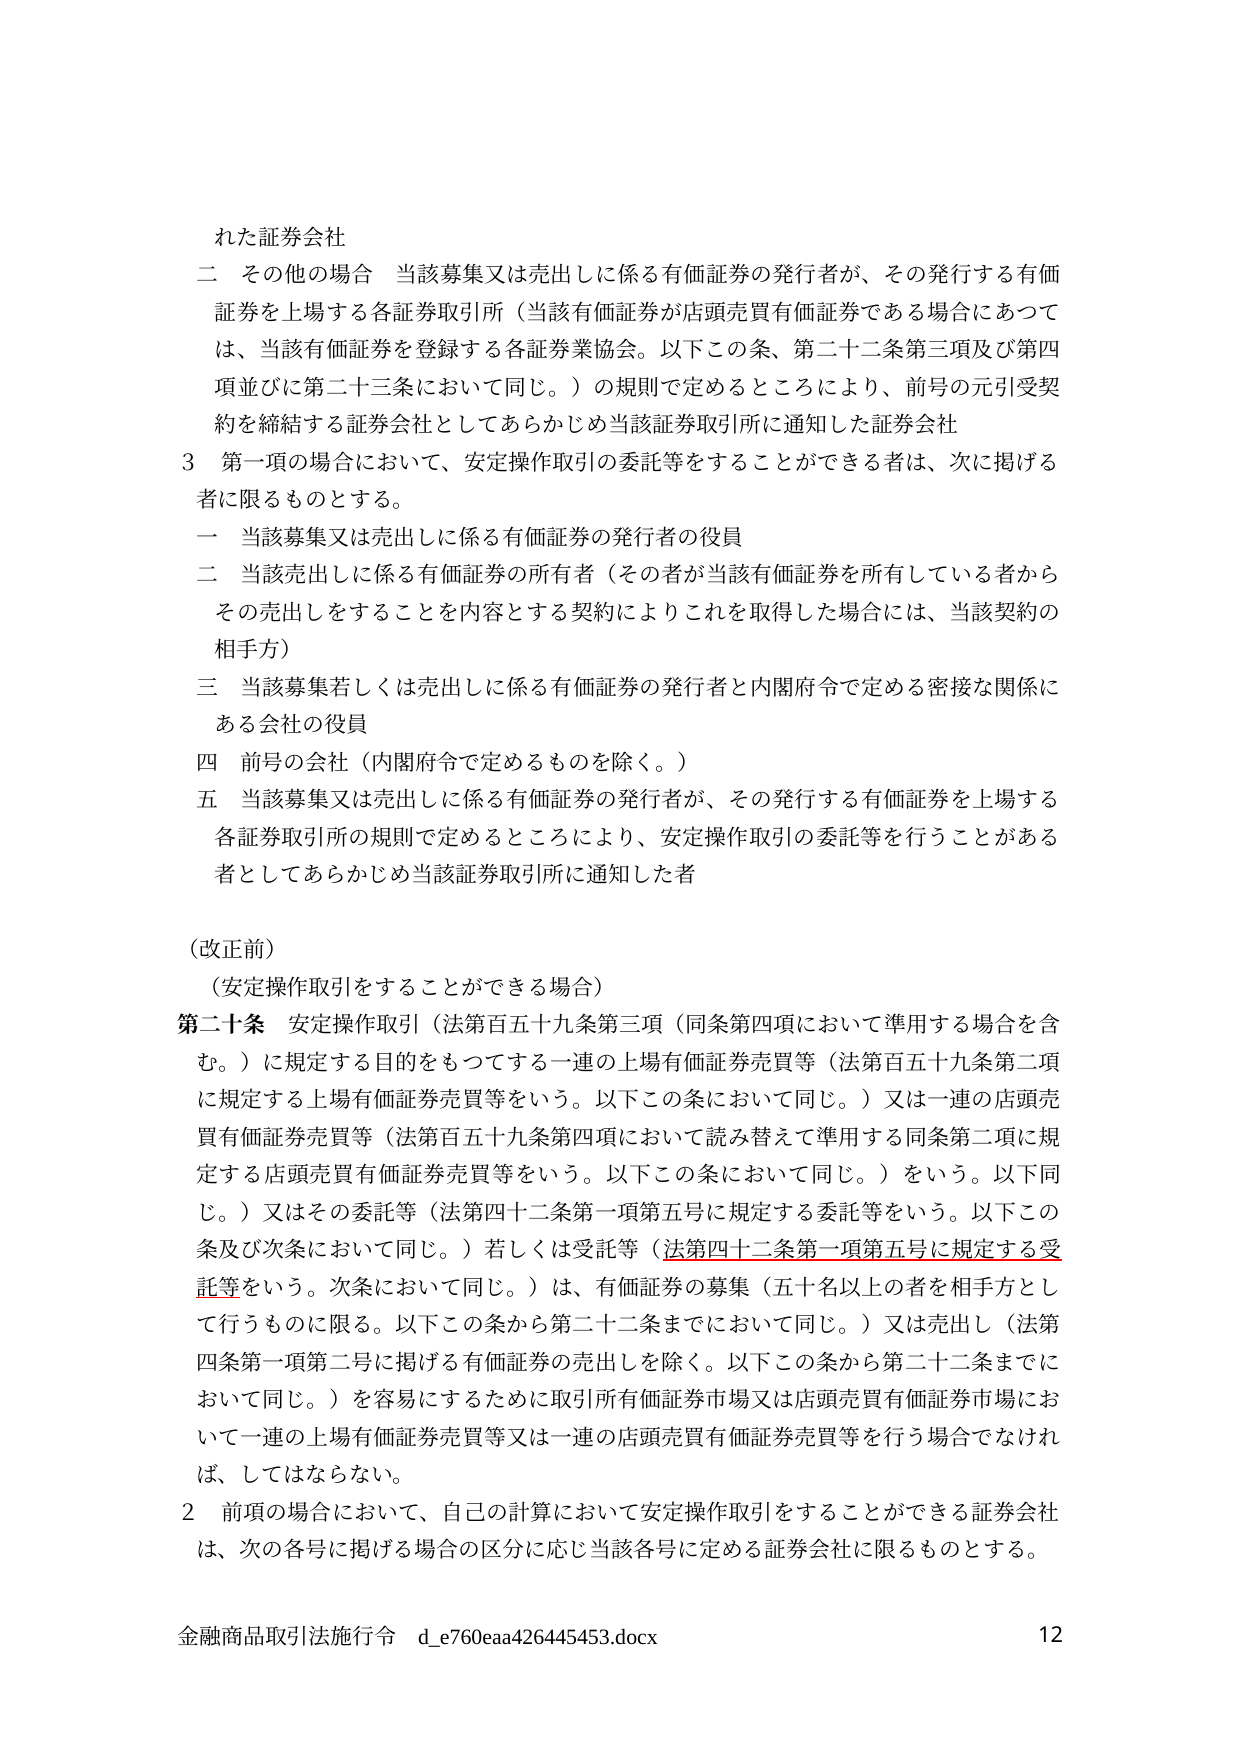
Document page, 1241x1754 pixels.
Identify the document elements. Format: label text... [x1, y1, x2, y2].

text ２ 前項の場合において、自己の計算において安定操作取引をすることができる証券会社は、次の各号に掲げる場合の区分に応じ当該各号に定める証券会社に限るものとする。 [177, 1492, 1063, 1567]
text 四 前号の会社（内閣府令で定めるものを除く。） [196, 742, 1063, 779]
text 第二十条 安定操作取引（法第百五十九条第三項（同条第四項において準用する場合を含む。）に規定する目的をもつてする一連の上場有価証券売買等（法第百五十九条第二項に規定する上場有価証券売買等をいう。以下この条において同じ。）又は一連の店頭売買有価証券売買等（法第百五十九条第四項において読み替えて準用する同条第二項に規定する店頭売買有価証券売買等をいう。以下この条において同じ。）をいう。以下同じ。）又はその委託等（法第四十二条第一項第五号に規定する委託等をいう。以下この条及び次条において同じ。）若しくは受託等（法第四十二条第一項第五号に規定する受託等をいう。次条において同じ。）は、有価証券の募集（五十名以上の者を相手方として行うものに限る。以下この条から第二十二条までにおいて同じ。）又は売出し（法第四条第一項第二号に掲げる有価証券の売出しを除く。以下この条から第二十二条までにおいて同じ。）を容易にするために取引所有価証券市場又は店頭売買有価証券市場において一連の上場有価証券売買等又は一連の店頭売買有価証券売買等を行う場合でなければ、してはならない。 [177, 1004, 1063, 1492]
text 二 その他の場合 当該募集又は売出しに係る有価証券の発行者が、その発行する有価証券を上場する各証券取引所（当該有価証券が店頭売買有価証券である場合にあつては、当該有価証券を登録する各証券業協会。以下この条、第二十二条第三項及び第四項並びに第二十三条において同じ。）の規則で定めるところにより、前号の元引受契約を締結する証券会社としてあらかじめ当該証券取引所に通知した証券会社 [196, 254, 1063, 442]
text 三 当該募集若しくは売出しに係る有価証券の発行者と内閣府令で定める密接な関係にある会社の役員 [196, 667, 1063, 742]
text ３ 第一項の場合において、安定操作取引の委託等をすることができる者は、次に掲げる者に限るものとする。 [177, 442, 1063, 517]
text （改正前） [177, 929, 1063, 967]
text 一 当該募集又は売出しに係る有価証券の発行者の役員 [196, 517, 1063, 554]
text 二 当該売出しに係る有価証券の所有者（その者が当該有価証券を所有している者からその売出しをすることを内容とする契約によりこれを取得した場合には、当該契約の相手方） [196, 554, 1063, 667]
text 五 当該募集又は売出しに係る有価証券の発行者が、その発行する有価証券を上場する各証券取引所の規則で定めるところにより、安定操作取引の委託等を行うことがある者としてあらかじめ当該証券取引所に通知した者 [196, 779, 1063, 892]
text （安定操作取引をすることができる場合） [177, 967, 1063, 1004]
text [196, 217, 1063, 254]
